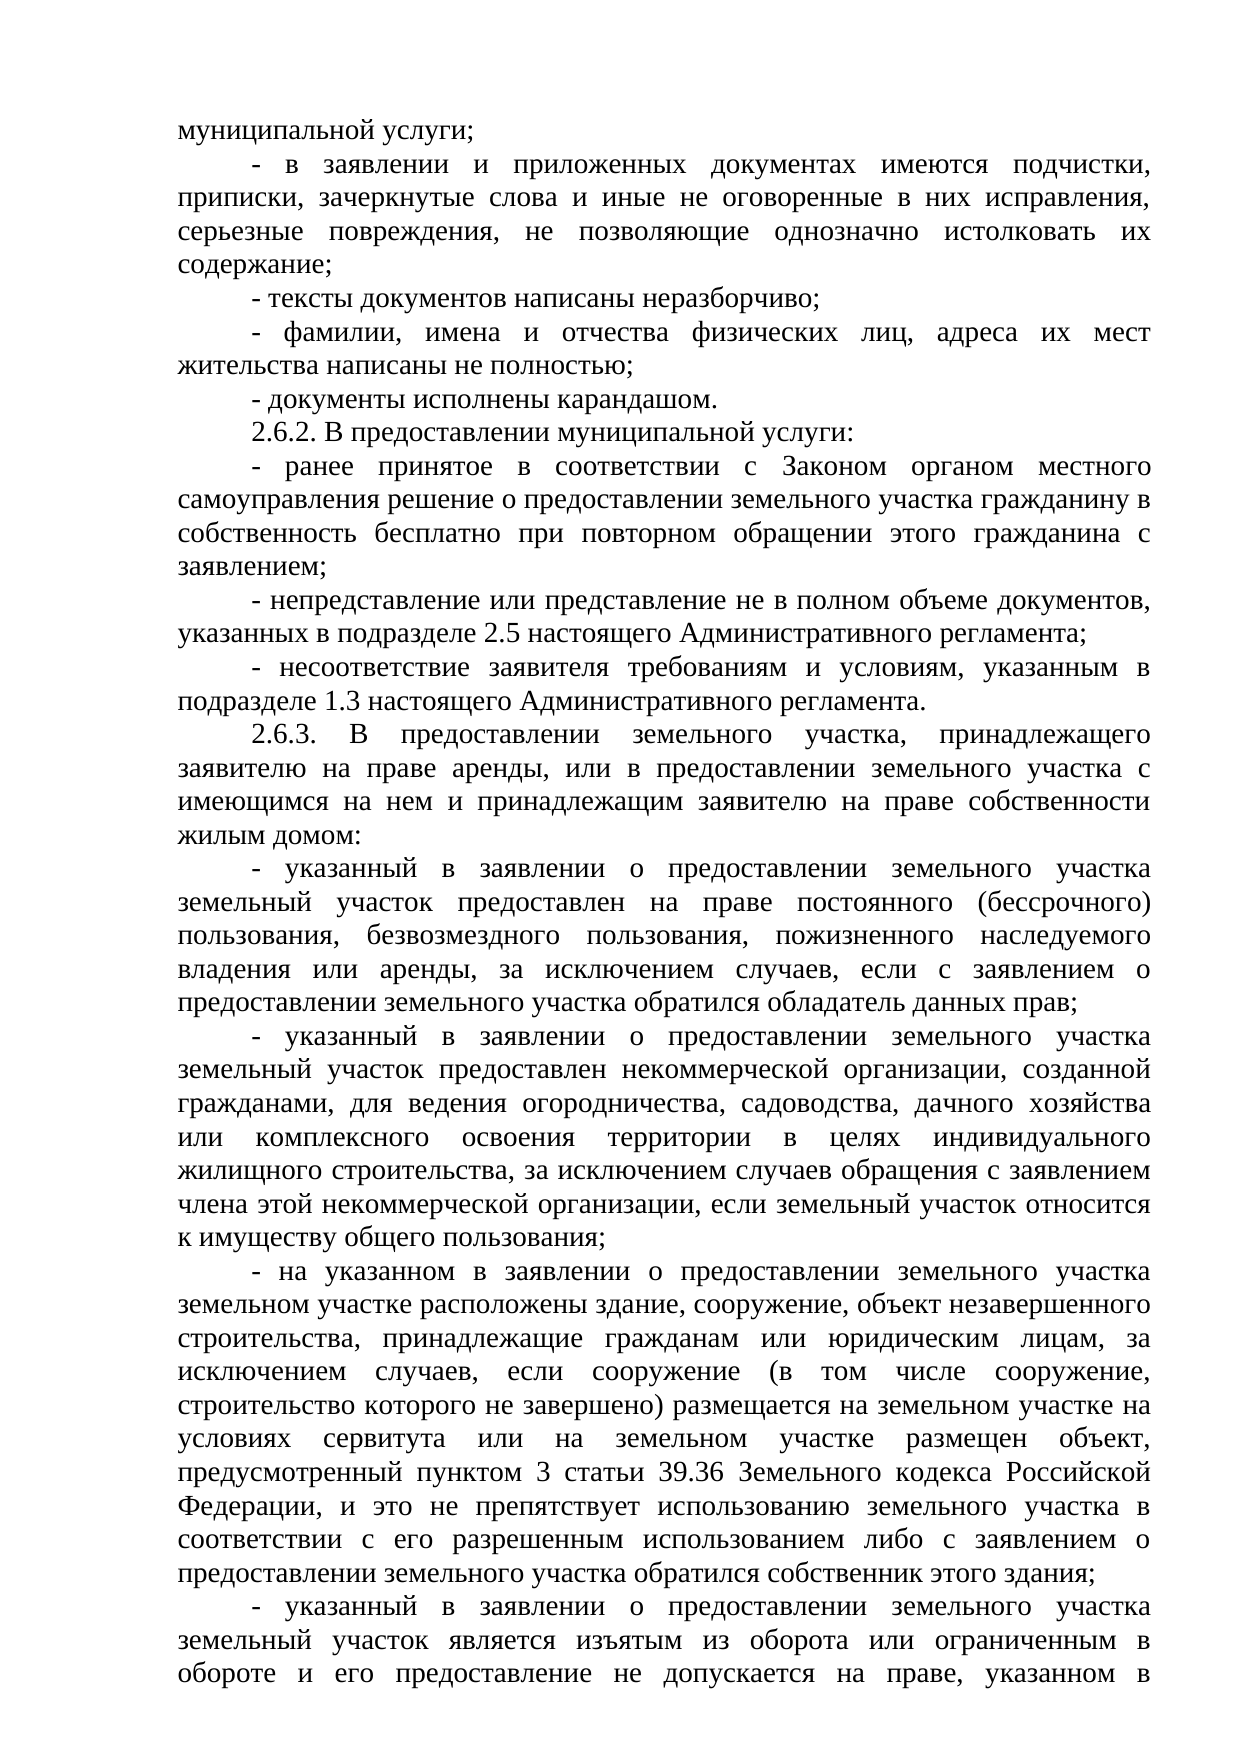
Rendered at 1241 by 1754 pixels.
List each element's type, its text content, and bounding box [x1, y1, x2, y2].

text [177, 112, 1152, 146]
text - несоответствие заявителя требованиям и условиям, указанным в подразделе 1.3 настоящего Административного регламента. [177, 649, 1152, 716]
text - тексты документов написаны неразборчиво; [177, 280, 1152, 314]
text - непредставление или представление не в полном объеме документов, указанных в подразделе 2.5 настоящего Административного регламента; [177, 582, 1152, 649]
text - указанный в заявлении о предоставлении земельного участка земельный участок предоставлен некоммерческой организации, созданной гражданами, для ведения огородничества, садоводства, дачного хозяйства или комплексного освоения территории в целях индивидуального жилищного строительства, за исключением случаев обращения с заявлением члена этой некоммерческой организации, если земельный участок относится к имуществу общего пользования; [177, 1018, 1152, 1253]
text 2.6.2. В предоставлении муниципальной услуги: [177, 414, 1152, 448]
text - документы исполнены карандашом. [177, 381, 1152, 414]
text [177, 1588, 1152, 1689]
text - на указанном в заявлении о предоставлении земельного участка земельном участке расположены здание, сооружение, объект незавершенного строительства, принадлежащие гражданам или юридическим лицам, за исключением случаев, если сооружение (в том числе сооружение, строительство которого не завершено) размещается на земельном участке на условиях сервитута или на земельном участке размещен объект, предусмотренный пунктом 3 статьи 39.36 Земельного кодекса Российской Федерации, и это не препятствует использованию земельного участка в соответствии с его разрешенным использованием либо с заявлением о предоставлении земельного участка обратился собственник этого здания; [177, 1253, 1152, 1588]
text - в заявлении и приложенных документах имеются подчистки, приписки, зачеркнутые слова и иные не оговоренные в них исправления, серьезные повреждения, не позволяющие однозначно истолковать их содержание; [177, 146, 1152, 280]
text - ранее принятое в соответствии с Законом органом местного самоуправления решение о предоставлении земельного участка гражданину в собственность бесплатно при повторном обращении этого гражданина с заявлением; [177, 448, 1152, 582]
text - фамилии, имена и отчества физических лиц, адреса их мест жительства написаны не полностью; [177, 314, 1152, 381]
text - указанный в заявлении о предоставлении земельного участка земельный участок предоставлен на праве постоянного (бессрочного) пользования, безвозмездного пользования, пожизненного наследуемого владения или аренды, за исключением случаев, если с заявлением о предоставлении земельного участка обратился обладатель данных прав; [177, 850, 1152, 1018]
text 2.6.3. В предоставлении земельного участка, принадлежащего заявителю на праве аренды, или в предоставлении земельного участка с имеющимся на нем и принадлежащим заявителю на праве собственности жилым домом: [177, 716, 1152, 850]
